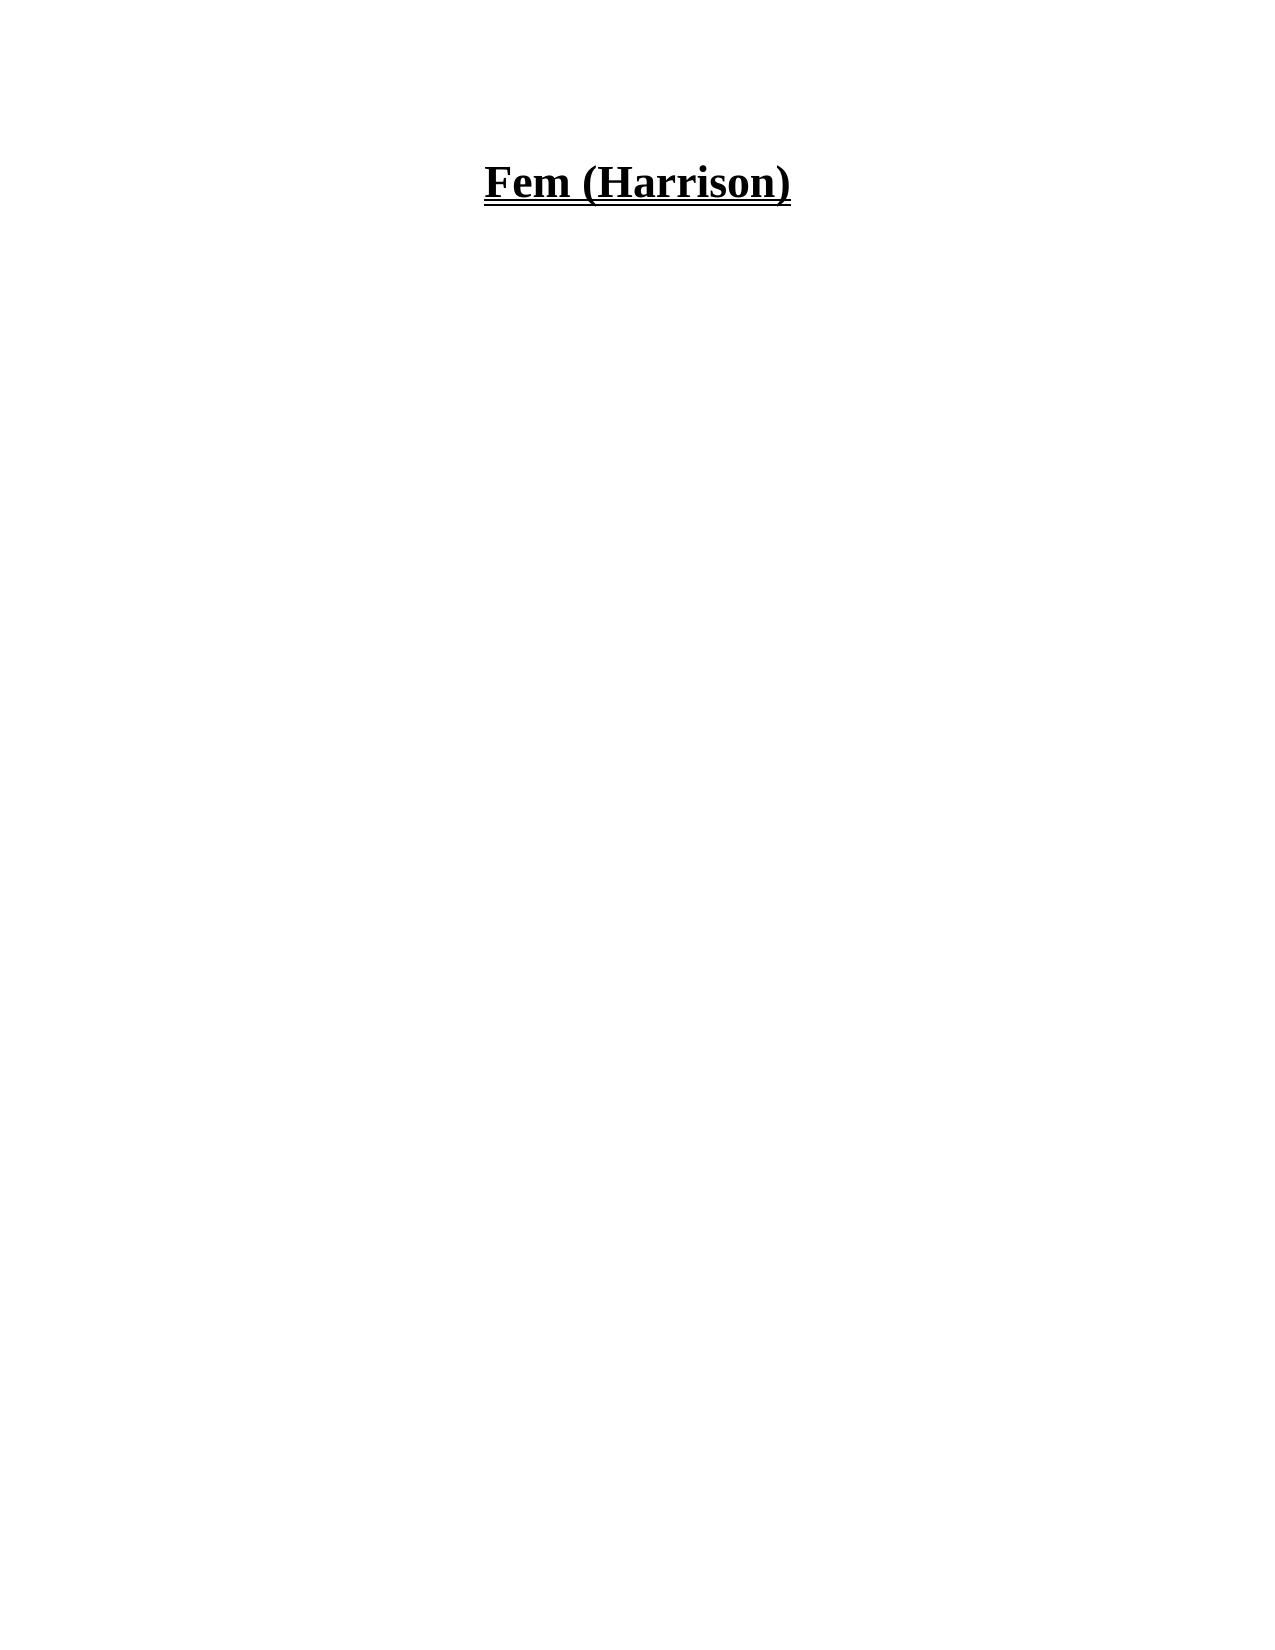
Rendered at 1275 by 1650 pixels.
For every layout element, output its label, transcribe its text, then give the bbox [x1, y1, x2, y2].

subtitle Fem (Harrison) [150, 154, 1125, 207]
